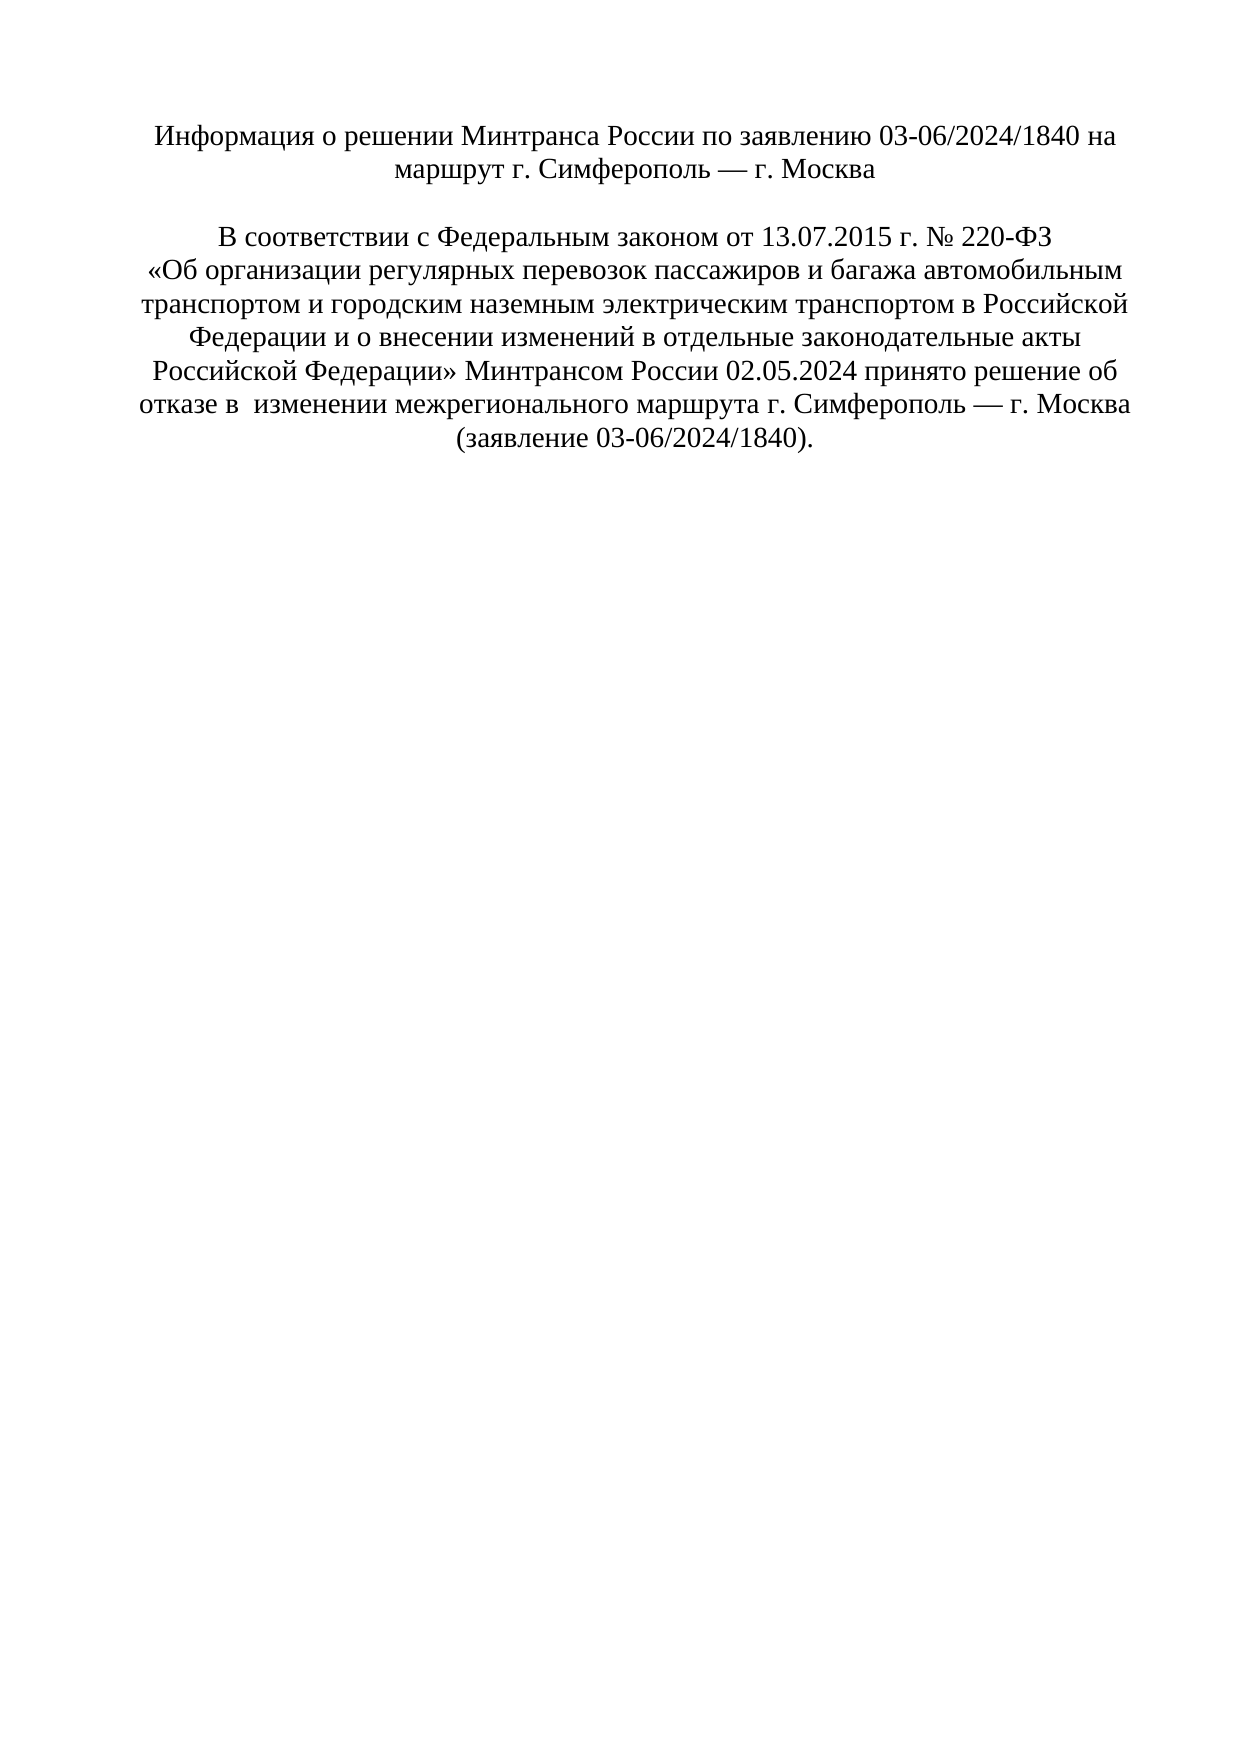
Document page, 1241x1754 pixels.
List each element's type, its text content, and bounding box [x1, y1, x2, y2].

text В соответствии с Федеральным законом от 13.07.2015 г. № 220-ФЗ «Об организации регулярных перевозок пассажиров и багажа автомобильным транспортом и городским наземным электрическим транспортом в Российской Федерации и о внесении изменений в отдельные законодательные акты Российской Федерации» Минтрансом России 02.05.2024 принято решение об отказе в изменении межрегионального маршрута г. Симферополь — г. Москва (заявление 03-06/2024/1840). [118, 219, 1152, 453]
text Информация о решении Минтранса России по заявлению 03-06/2024/1840 на маршрут г. Симферополь — г. Москва [118, 118, 1152, 185]
